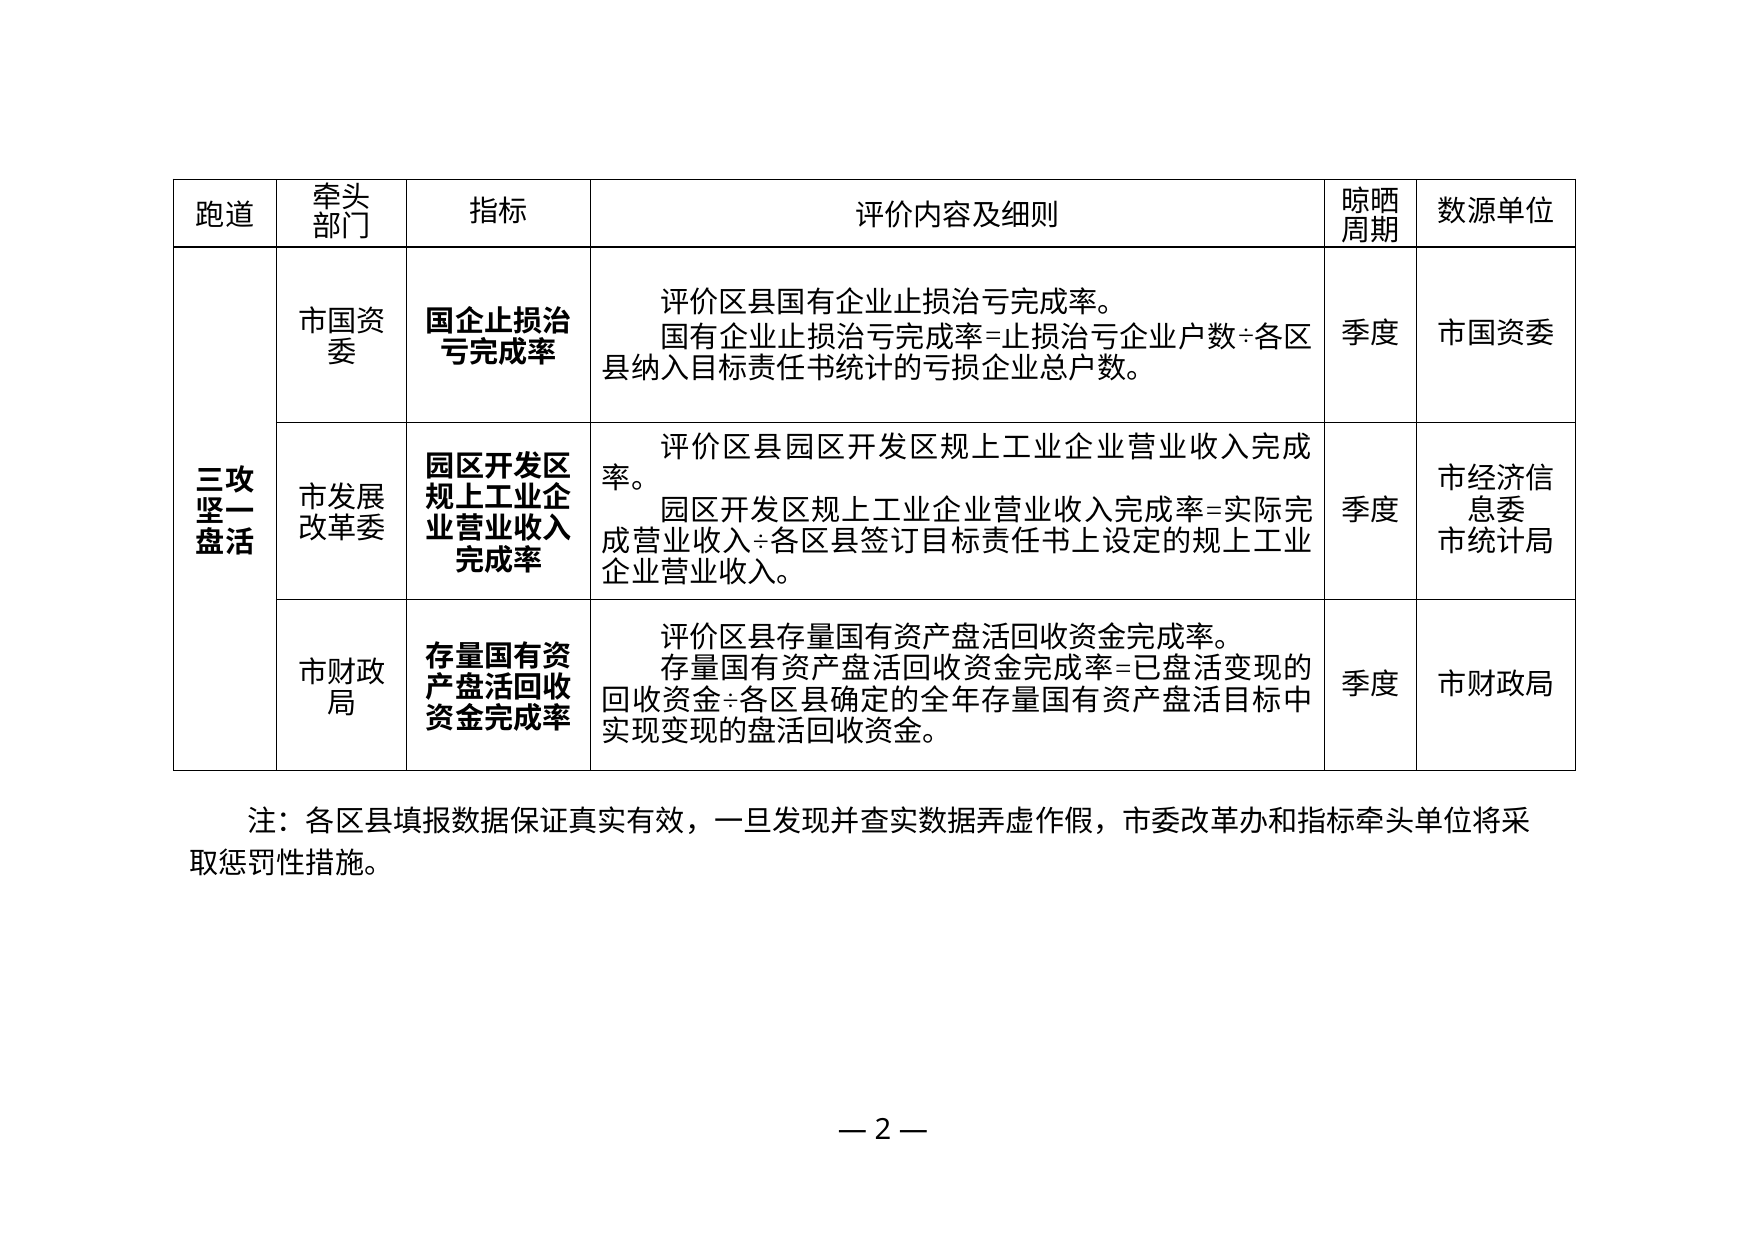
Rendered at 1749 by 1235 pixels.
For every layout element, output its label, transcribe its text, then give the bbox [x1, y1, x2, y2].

table_header 晾晒 周期 [1325, 180, 1416, 246]
table_cell 市发展改革委 [277, 423, 406, 599]
table_cell 市经济信息委 市统计局 [1417, 423, 1575, 599]
table_cell 市财政局 [277, 600, 406, 770]
table_cell 评价区县国有企业止损治亏完成率。 国有企业止损治亏完成率=止损治亏企业户数÷各区县纳入目标责任书统计的亏损企业总户数。 [591, 248, 1324, 422]
table_cell 三攻坚一盘活 [174, 248, 276, 770]
table_cell 评价区县存量国有资产盘活回收资金完成率。 存量国有资产盘活回收资金完成率=已盘活变现的回收资金÷各区县确定的全年存量国有资产盘活目标中实现变现的盘活回收资金。 [591, 600, 1324, 770]
table_header 评价内容及细则 [591, 180, 1324, 246]
table_cell 季度 [1325, 248, 1416, 422]
table_header 数源单位 [1417, 180, 1575, 246]
table_cell 国企止损治亏完成率 [407, 248, 590, 422]
table_cell 市财政局 [1417, 600, 1575, 770]
table_cell 市国资委 [1417, 248, 1575, 422]
table_header 跑道 [174, 180, 276, 246]
table_cell 季度 [1325, 600, 1416, 770]
table_cell 园区开发区规上工业企业营业收入完成率 [407, 423, 590, 599]
table_cell 季度 [1325, 423, 1416, 599]
table_header 指标 [407, 180, 590, 246]
table_cell 评价区县园区开发区规上工业企业营业收入完成率。 园区开发区规上工业企业营业收入完成率=实际完成营业收入÷各区县签订目标责任书上设定的规上工业企业营业收入。 [591, 423, 1324, 599]
table_cell 存量国有资产盘活回收资金完成率 [407, 600, 590, 770]
table_header 牵头 部门 [277, 180, 406, 246]
text 注：各区县填报数据保证真实有效，一旦发现并查实数据弄虚作假，市委改革办和指标牵头单位将采取惩罚性措施。 [189, 798, 1559, 882]
table_cell 市国资委 [277, 248, 406, 422]
